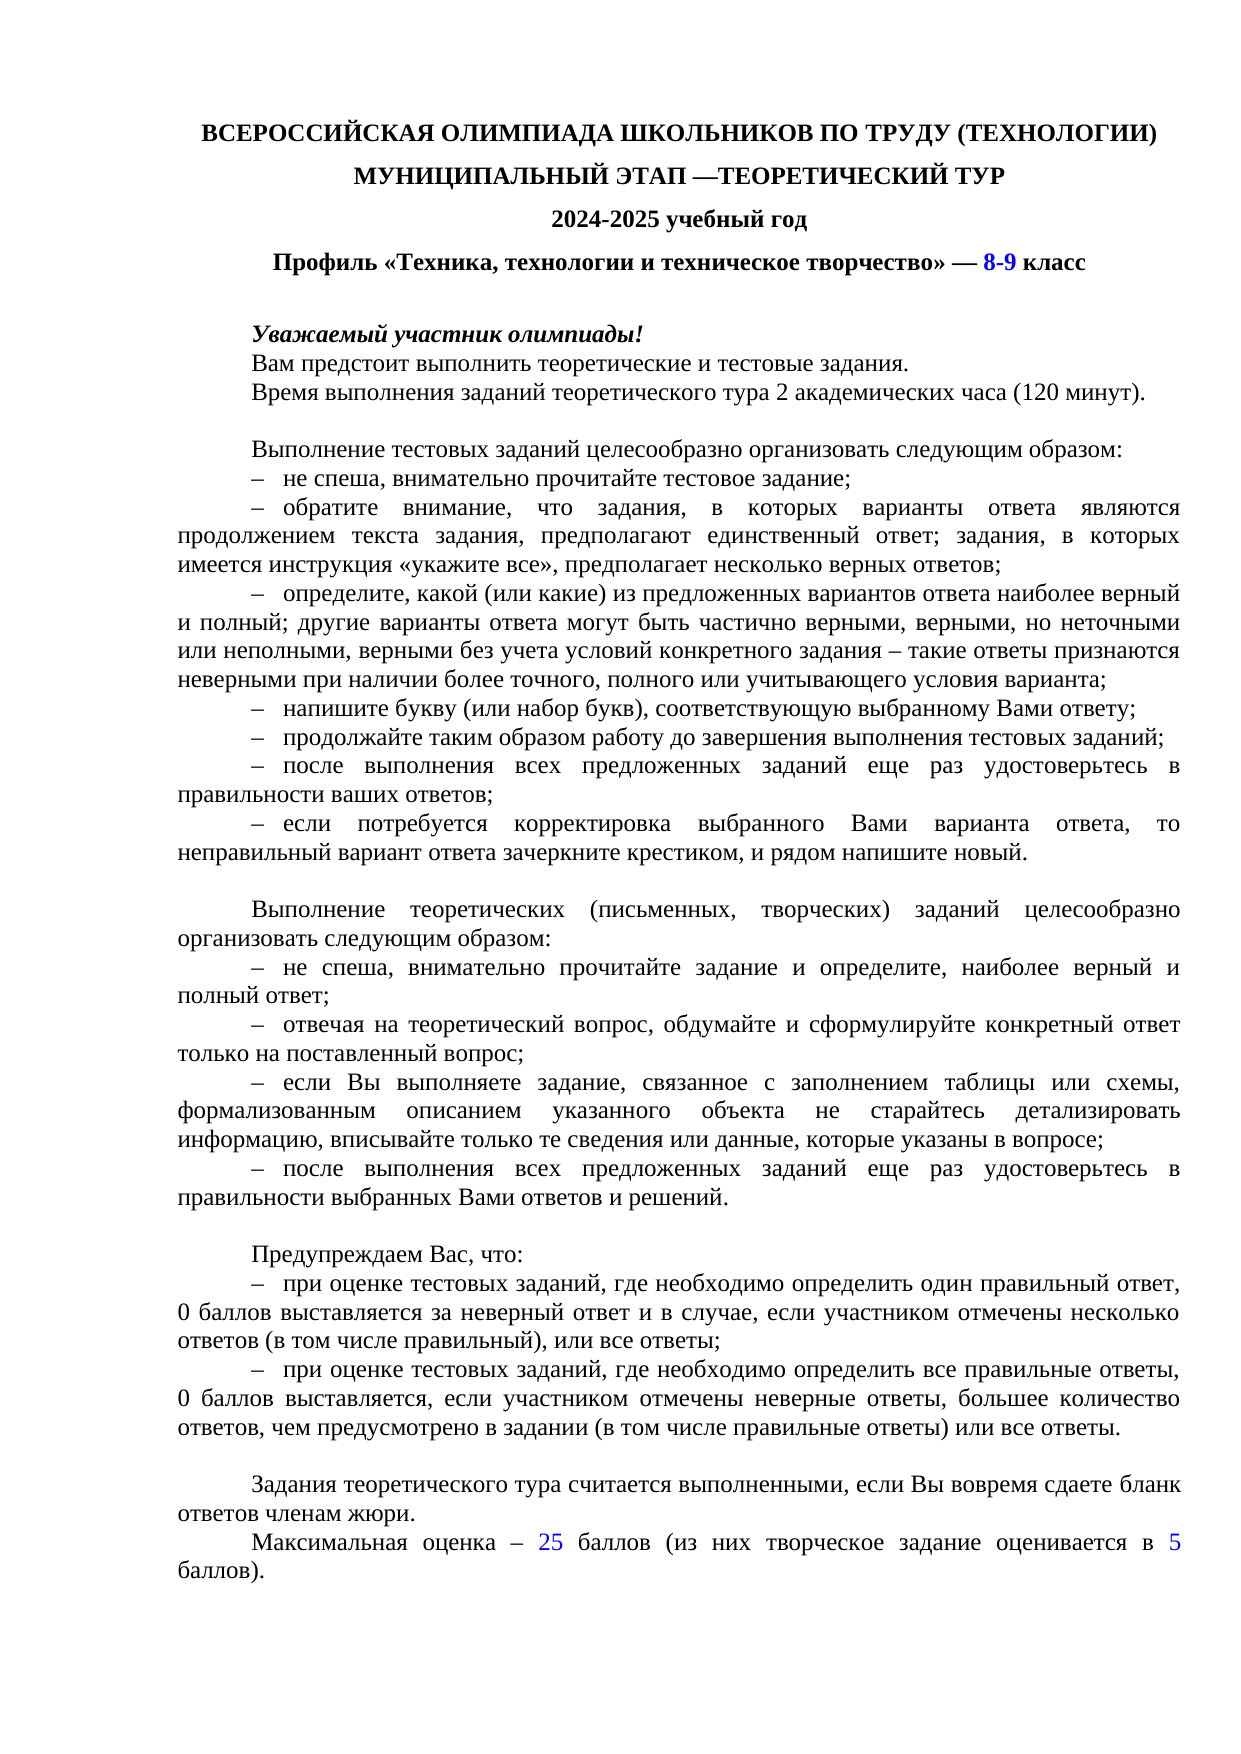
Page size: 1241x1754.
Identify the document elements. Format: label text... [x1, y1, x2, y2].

text ВСЕРОССИЙСКАЯ ОЛИМПИАДА ШКОЛЬНИКОВ ПО ТРУДУ (ТЕХНОЛОГИИ) [177, 118, 1181, 147]
text –если Вы выполняете задание, связанное с заполнением таблицы или схемы, формализованным описанием указанного объекта не старайтесь детализировать информацию, вписывайте только те сведения или данные, которые указаны в вопросе; [177, 1067, 1181, 1153]
text Профиль «Техника, технологии и техническое творчество» ― 8-9 класс [177, 247, 1181, 276]
text Задания теоретического тура считается выполненными, если Вы вовремя сдаете бланк ответов членам жюри. [177, 1469, 1181, 1527]
text –не спеша, внимательно прочитайте тестовое задание; [177, 463, 1181, 492]
text –при оценке тестовых заданий, где необходимо определить все правильные ответы, 0 баллов выставляется, если участником отмечены неверные ответы, большее количество ответов, чем предусмотрено в задании (в том числе правильные ответы) или все ответы. [177, 1354, 1181, 1441]
text –при оценке тестовых заданий, где необходимо определить один правильный ответ, 0 баллов выставляется за неверный ответ и в случае, если участником отмечены несколько ответов (в том числе правильный), или все ответы; [177, 1268, 1181, 1354]
text Уважаемый участник олимпиады! [177, 319, 1181, 348]
text Выполнение тестовых заданий целесообразно организовать следующим образом: [177, 434, 1181, 463]
text 2024-2025 учебный год [177, 204, 1181, 233]
text Предупреждаем Вас, что: [177, 1239, 1181, 1268]
text МУНИЦИПАЛЬНЫЙ ЭТАП ―ТЕОРЕТИЧЕСКИЙ ТУР [177, 161, 1181, 190]
text Вам предстоит выполнить теоретические и тестовые задания. [177, 348, 1181, 377]
text –после выполнения всех предложенных заданий еще раз удостоверьтесь в правильности выбранных Вами ответов и решений. [177, 1153, 1181, 1211]
text –после выполнения всех предложенных заданий еще раз удостоверьтесь в правильности ваших ответов; [177, 751, 1181, 808]
text Выполнение теоретических (письменных, творческих) заданий целесообразно организовать следующим образом: [177, 894, 1181, 952]
text –обратите внимание, что задания, в которых варианты ответа являются продолжением текста задания, предполагают единственный ответ; задания, в которых имеется инструкция «укажите все», предполагает несколько верных ответов; [177, 492, 1181, 578]
text –продолжайте таким образом работу до завершения выполнения тестовых заданий; [177, 722, 1181, 751]
text Максимальная оценка – 25 баллов (из них творческое задание оценивается в 5 баллов). [177, 1527, 1181, 1584]
text –напишите букву (или набор букв), соответствующую выбранному Вами ответу; [177, 693, 1181, 722]
text –не спеша, внимательно прочитайте задание и определите, наиболее верный и полный ответ; [177, 952, 1181, 1009]
text –определите, какой (или какие) из предложенных вариантов ответа наиболее верный и полный; другие варианты ответа могут быть частично верными, верными, но неточными или неполными, верными без учета условий конкретного задания – такие ответы признаются неверными при наличии более точного, полного или учитывающего условия варианта; [177, 578, 1181, 693]
text Время выполнения заданий теоретического тура 2 академических часа (120 минут). [177, 377, 1181, 406]
text –если потребуется корректировка выбранного Вами варианта ответа, то неправильный вариант ответа зачеркните крестиком, и рядом напишите новый. [177, 808, 1181, 866]
text –отвечая на теоретический вопрос, обдумайте и сформулируйте конкретный ответ только на поставленный вопрос; [177, 1009, 1181, 1067]
